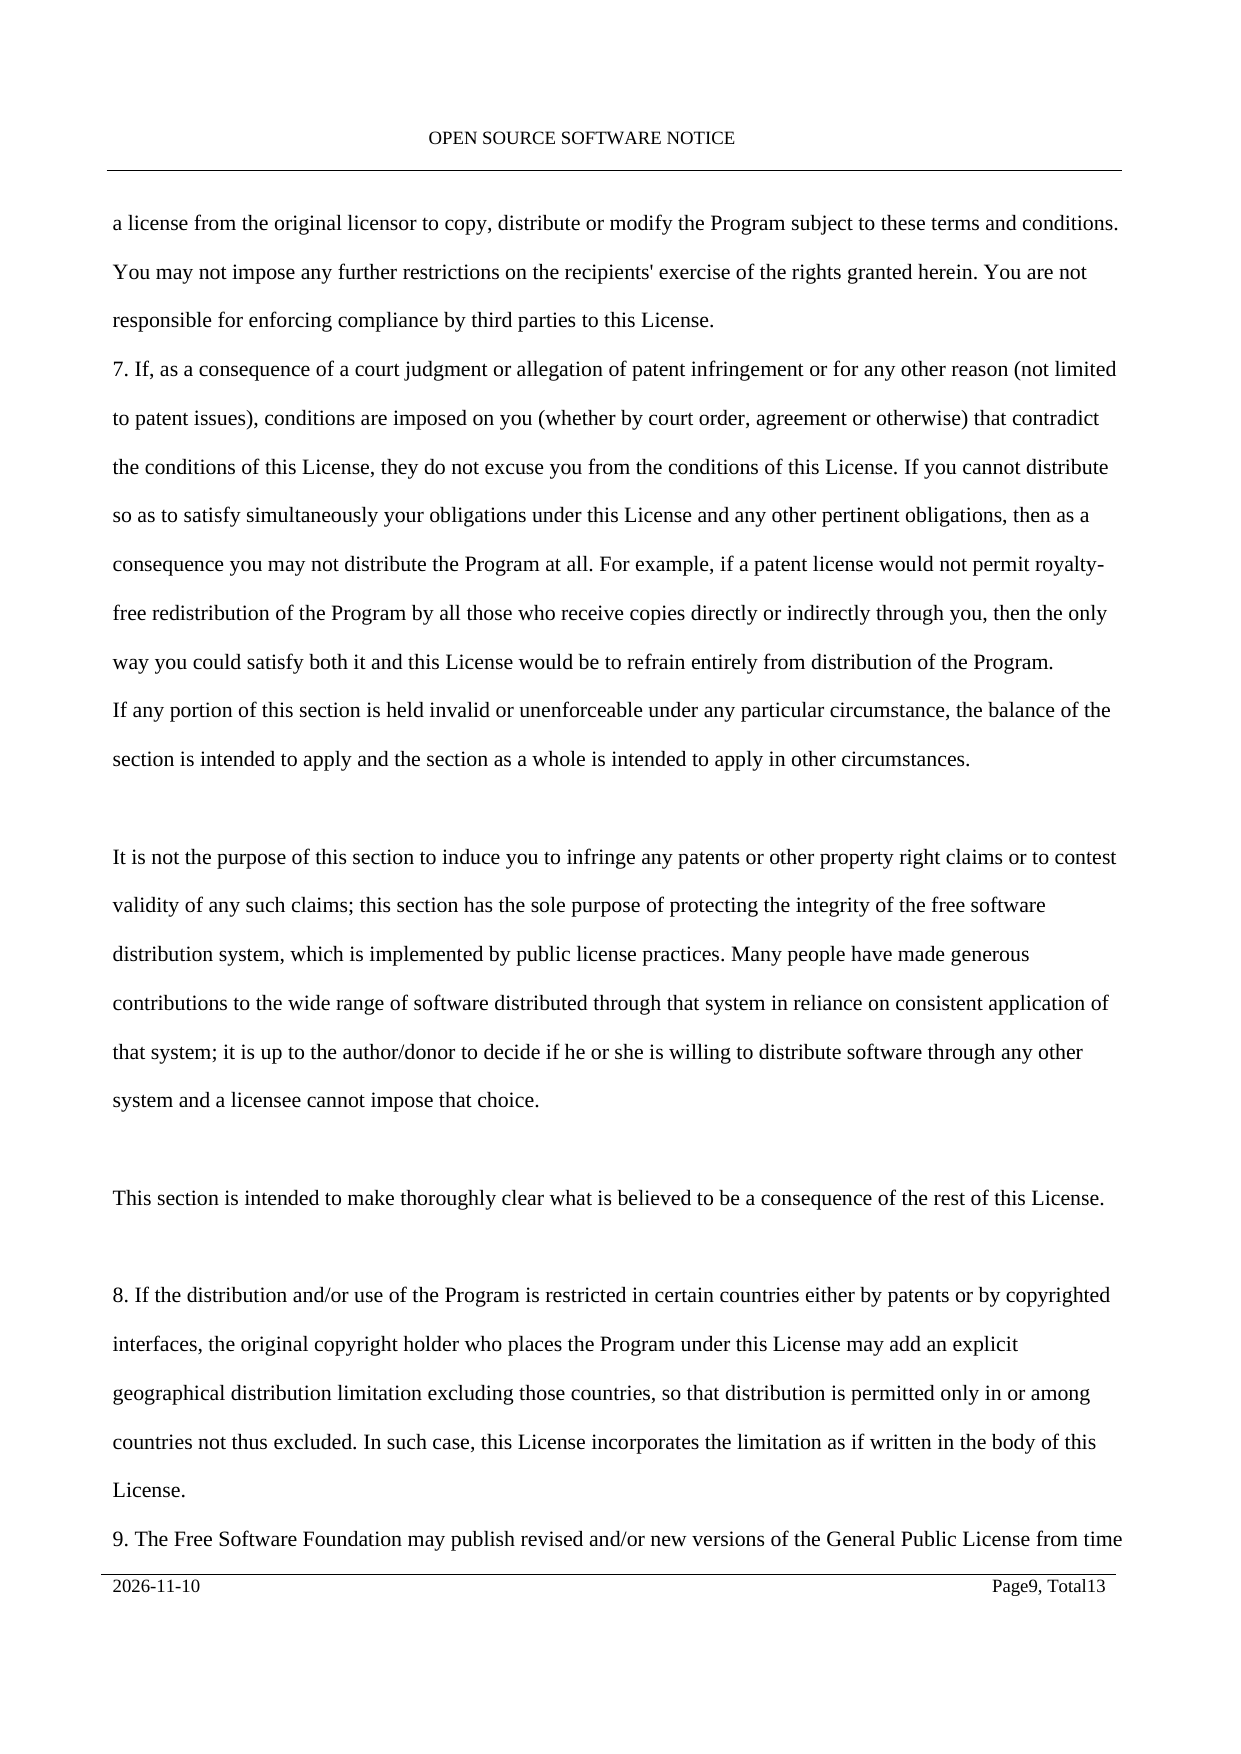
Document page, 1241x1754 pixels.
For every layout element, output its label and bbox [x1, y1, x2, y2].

text [112, 206, 1128, 1555]
